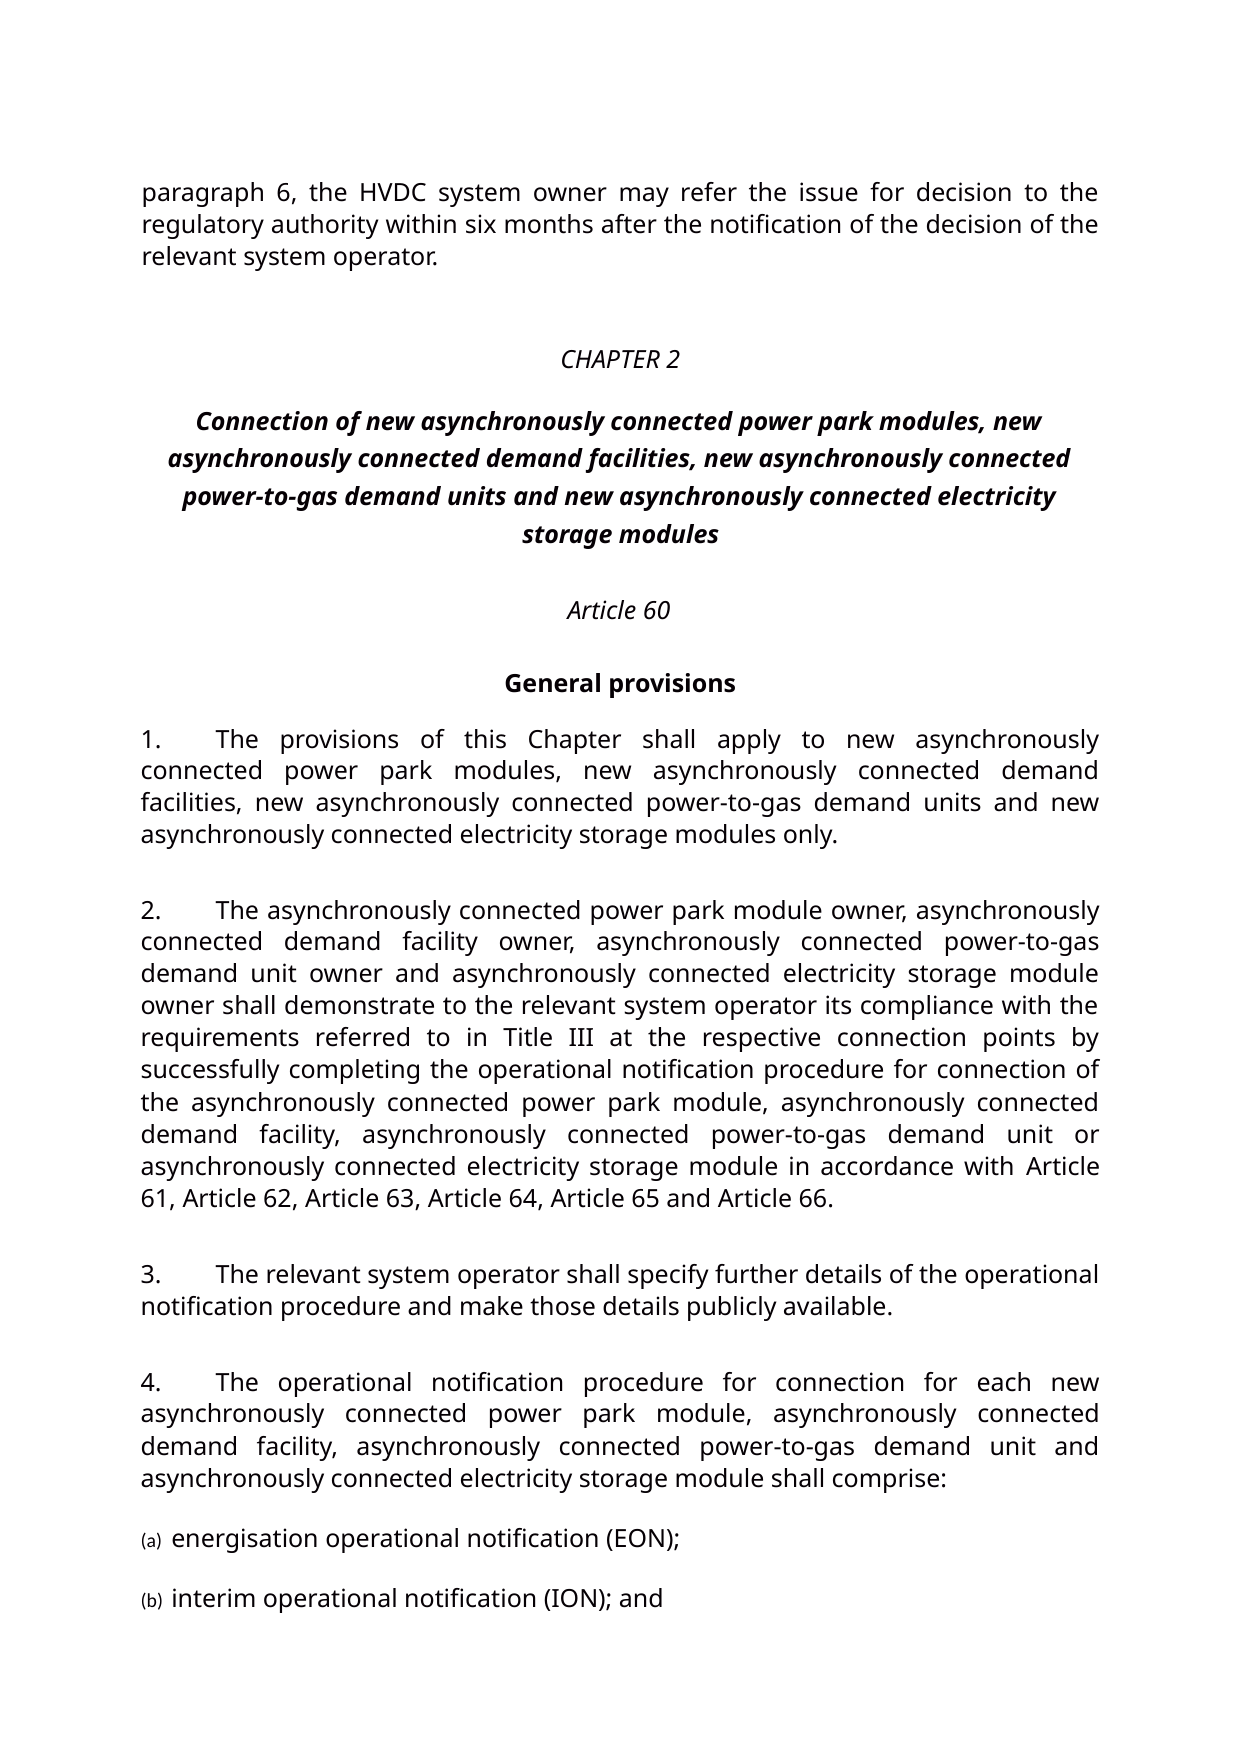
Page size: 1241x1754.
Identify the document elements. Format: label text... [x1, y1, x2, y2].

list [141, 176, 1100, 272]
list interim operational notification (ION); and [140, 1582, 1100, 1613]
list The asynchronously connected power park module owner, asynchronously connected demand facility owner, asynchronously connected power-to-gas demand unit owner and asynchronously connected electricity storage module owner shall demonstrate to the relevant system operator its compliance with the requirements referred to in Title III at the respective connection points by successfully completing the operational notification procedure for connection of the asynchronously connected power park module, asynchronously connected demand facility, asynchronously connected power-to-gas demand unit or asynchronously connected electricity storage module in accordance with Article 61, Article 62, Article 63, Article 64, Article 65 and Article 66. [140, 894, 1100, 1214]
list energisation operational notification (EON); [140, 1522, 1100, 1554]
list The operational notification procedure for connection for each new asynchronously connected power park module, asynchronously connected demand facility, asynchronously connected power-to-gas demand unit and asynchronously connected electricity storage module shall comprise: [140, 1366, 1100, 1494]
subtitle Article 60 [140, 592, 1100, 627]
text Connection of new asynchronously connected power park modules, new asynchronously connected demand facilities, new asynchronously connected power-to-gas demand units and new asynchronously connected electricity storage modules [140, 403, 1100, 550]
text CHAPTER 2 [140, 342, 1100, 376]
list The relevant system operator shall specify further details of the operational notification procedure and make those details publicly available. [140, 1258, 1100, 1322]
text General provisions [140, 667, 1100, 699]
list The provisions of this Chapter shall apply to new asynchronously connected power park modules, new asynchronously connected demand facilities, new asynchronously connected power-to-gas demand units and new asynchronously connected electricity storage modules only. [140, 723, 1100, 851]
